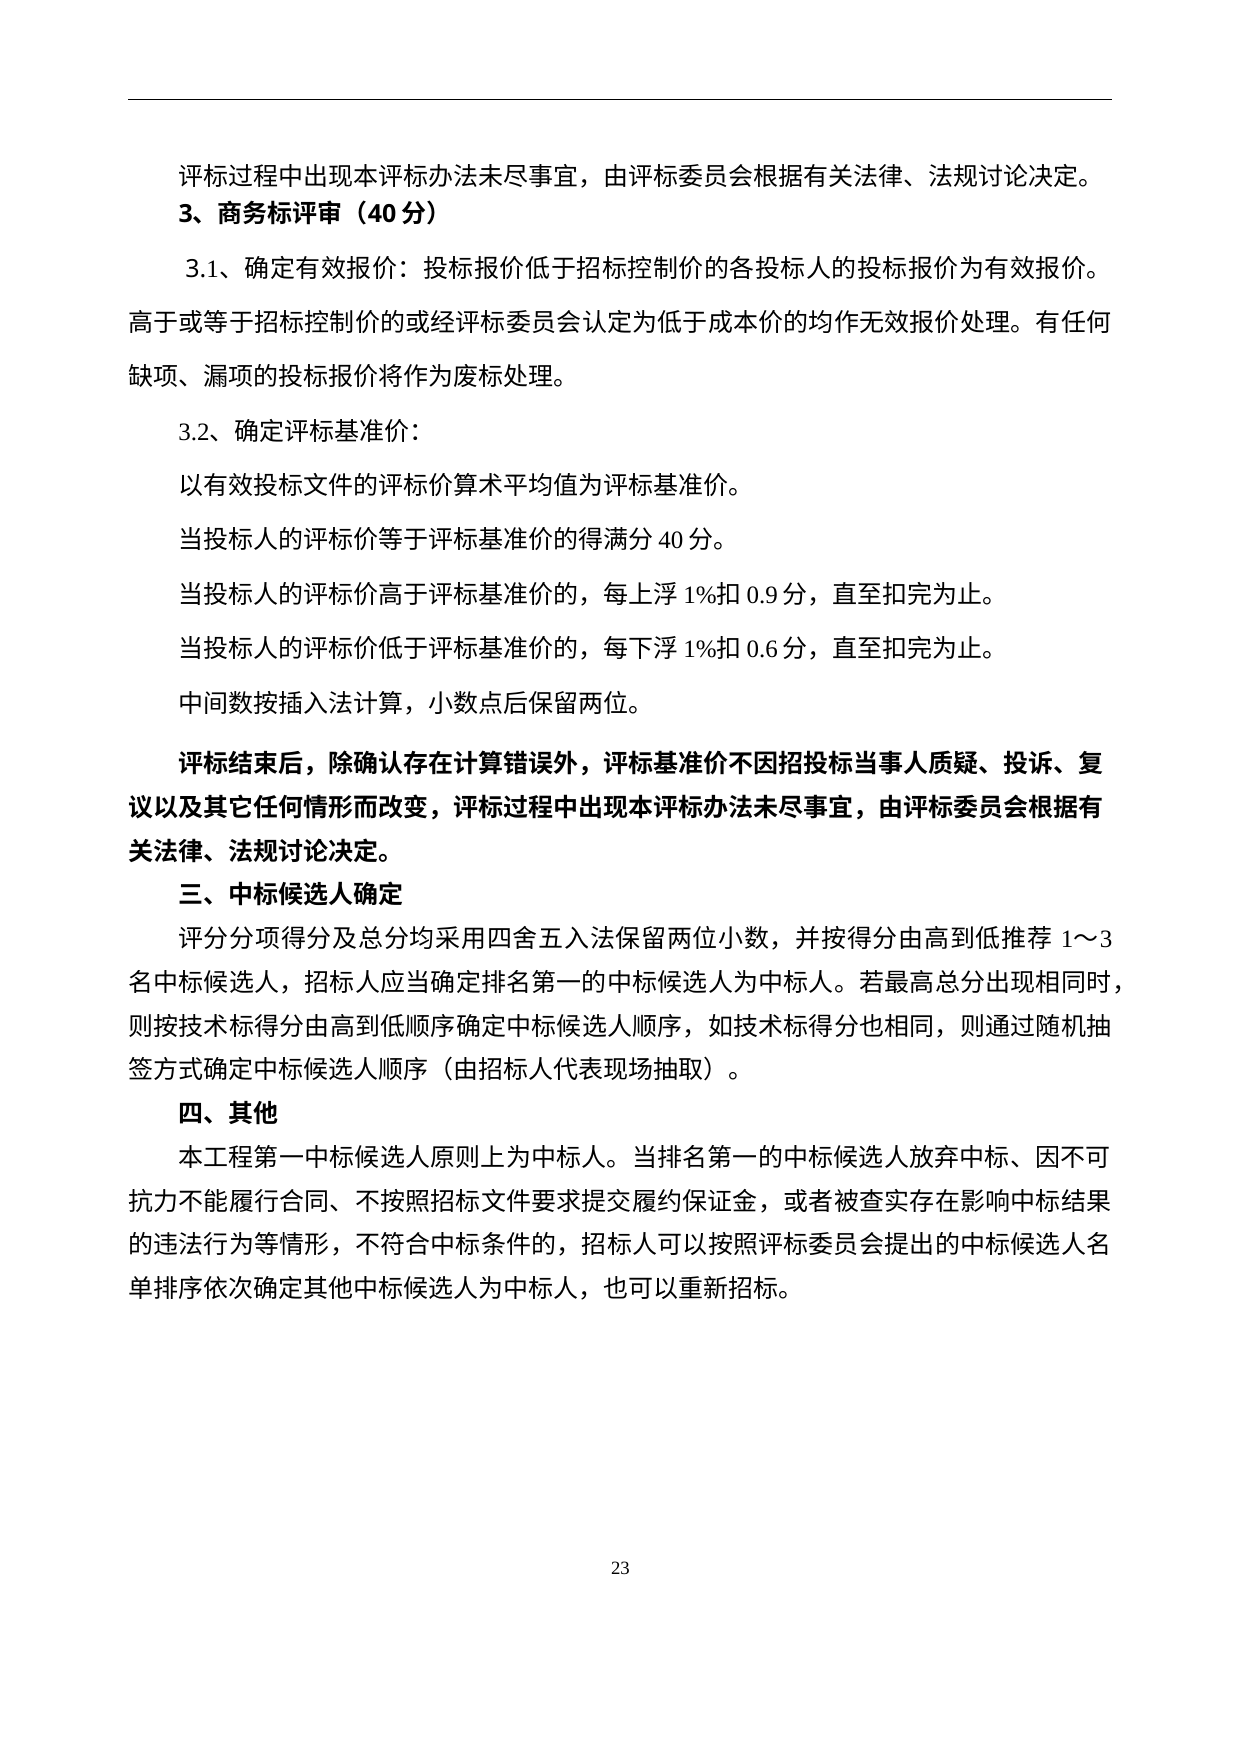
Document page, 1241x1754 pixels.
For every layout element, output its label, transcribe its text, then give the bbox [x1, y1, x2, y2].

text 当投标人的评标价高于评标基准价的，每上浮1%扣0.9分，直至扣完为止。 [128, 574, 1112, 611]
text 以有效投标文件的评标价算术平均值为评标基准价。 [128, 466, 1112, 502]
text 评标过程中出现本评标办法未尽事宜，由评标委员会根据有关法律、法规讨论决定。 [128, 150, 1112, 194]
text 评分分项得分及总分均采用四舍五入法保留两位小数，并按得分由高到低推荐1～3名中标候选人，招标人应当确定排名第一的中标候选人为中标人。若最高总分出现相同时，则按技术标得分由高到低顺序确定中标候选人顺序，如技术标得分也相同，则通过随机抽签方式确定中标候选人顺序（由招标人代表现场抽取）。 [128, 912, 1112, 1087]
text 当投标人的评标价等于评标基准价的得满分40分。 [128, 520, 1112, 556]
text 当投标人的评标价低于评标基准价的，每下浮1%扣0.6分，直至扣完为止。 [128, 629, 1112, 665]
text 中间数按插入法计算，小数点后保留两位。 [128, 683, 1112, 719]
text 四、其他 [128, 1087, 1112, 1131]
text 本工程第一中标候选人原则上为中标人。当排名第一的中标候选人放弃中标、因不可抗力不能履行合同、不按照招标文件要求提交履约保证金，或者被查实存在影响中标结果的违法行为等情形，不符合中标条件的，招标人可以按照评标委员会提出的中标候选人名单排序依次确定其他中标候选人为中标人，也可以重新招标。 [128, 1131, 1112, 1306]
text 3.1、确定有效报价：投标报价低于招标控制价的各投标人的投标报价为有效报价。高于或等于招标控制价的或经评标委员会认定为低于成本价的均作无效报价处理。有任何缺项、漏项的投标报价将作为废标处理。 [128, 248, 1112, 393]
text 评标结束后，除确认存在计算错误外，评标基准价不因招投标当事人质疑、投诉、复议以及其它任何情形而改变，评标过程中出现本评标办法未尽事宜，由评标委员会根据有关法律、法规讨论决定。 [128, 737, 1112, 869]
text 三、中标候选人确定 [128, 869, 1112, 912]
text 3.2、确定评标基准价： [128, 411, 1112, 447]
text 3、商务标评审（40分） [128, 194, 1112, 230]
